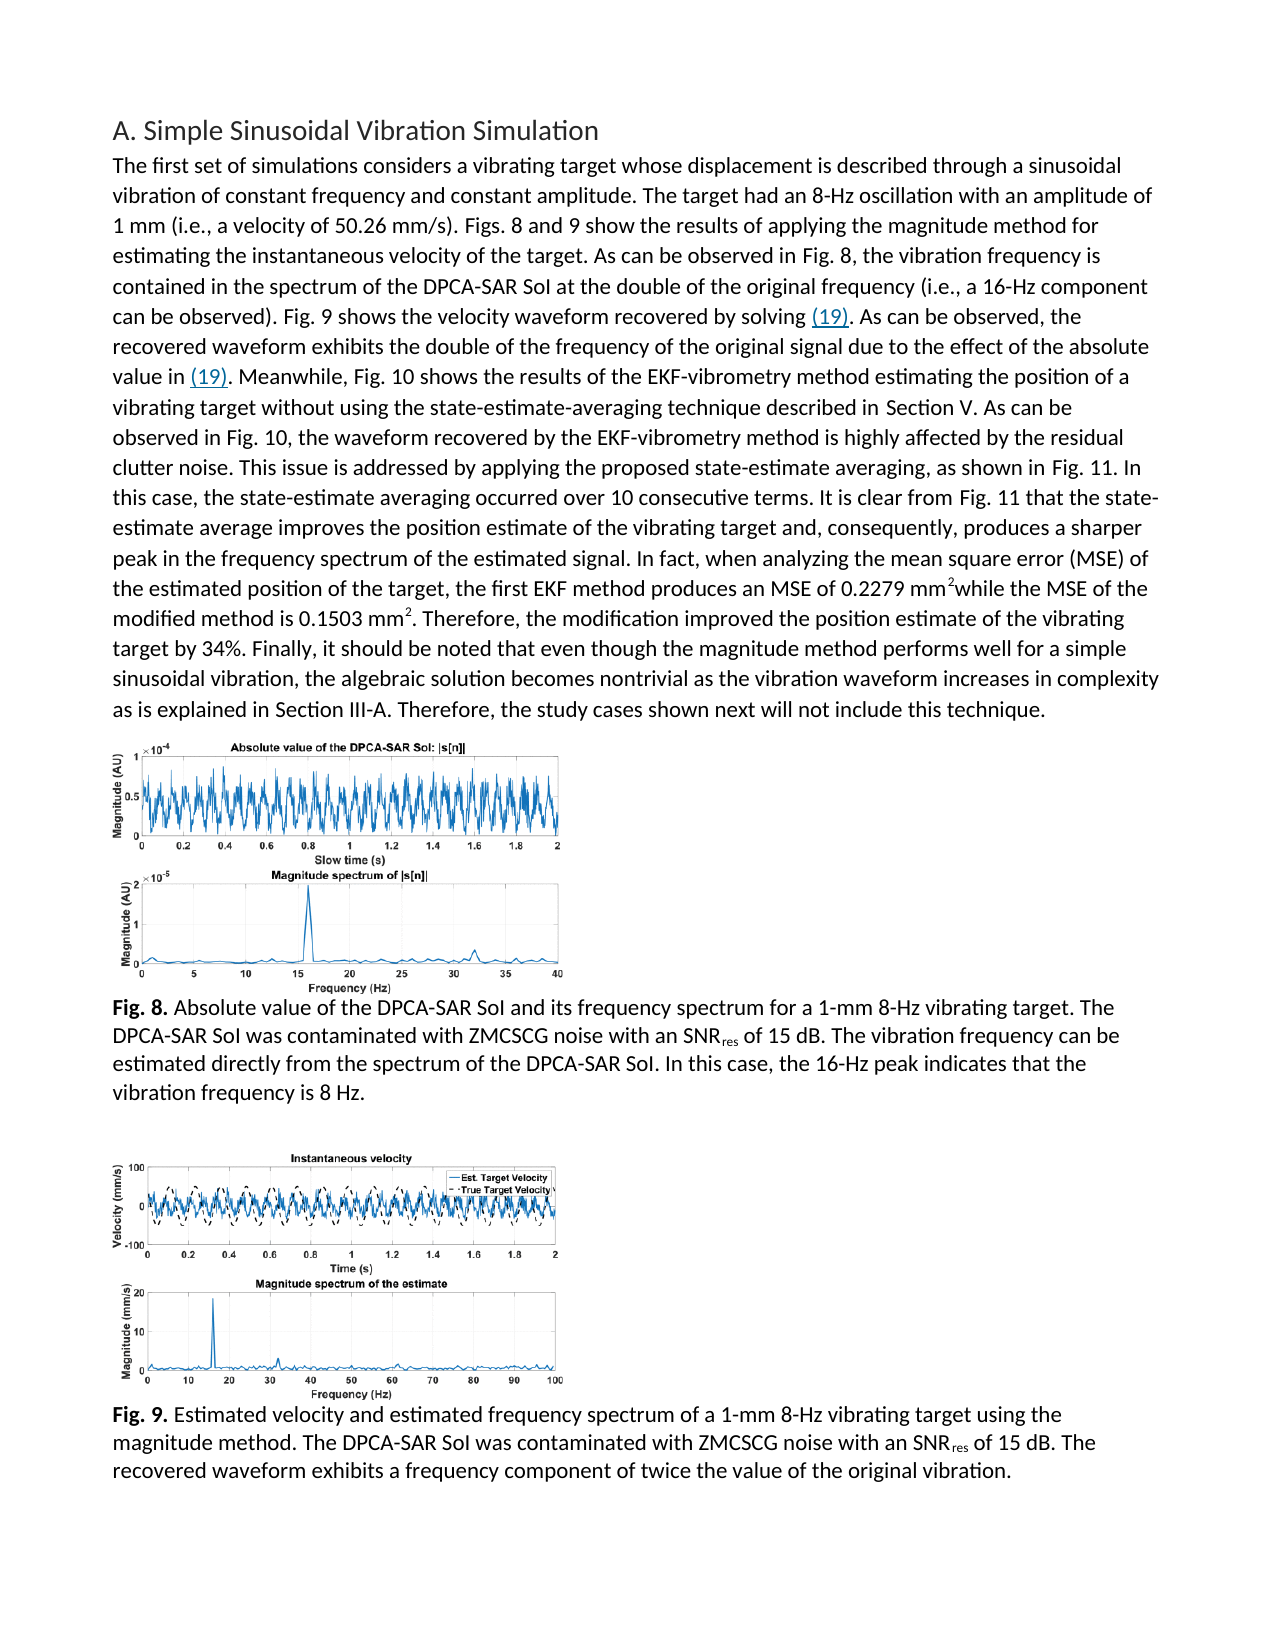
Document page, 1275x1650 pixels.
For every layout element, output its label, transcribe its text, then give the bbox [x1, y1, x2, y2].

text Fig. 9. Estimated velocity and estimated frequency spectrum of a 1-mm 8-Hz vibrating target using the magnitude method. The DPCA-SAR SoI was contaminated with ZMCSCG noise with an SNRres of 15 dB. The recovered waveform exhibits a frequency component of twice the value of the original vibration. [112, 1400, 1162, 1484]
text The first set of simulations considers a vibrating target whose displacement is described through a sinusoidal vibration of constant frequency and constant amplitude. The target had an 8-Hz oscillation with an amplitude of 1 mm (i.e., a velocity of 50.26 mm/s). Figs. 8 and 9 show the results of applying the magnitude method for estimating the instantaneous velocity of the target. As can be observed in Fig. 8, the vibration frequency is contained in the spectrum of the DPCA-SAR SoI at the double of the original frequency (i.e., a 16-Hz component can be observed). Fig. 9 shows the velocity waveform recovered by solving (19). As can be observed, the recovered waveform exhibits the double of the frequency of the original signal due to the effect of the absolute value in (19). Meanwhile, Fig. 10 shows the results of the EKF-vibrometry method estimating the position of a vibrating target without using the state-estimate-averaging technique described in Section V. As can be observed in Fig. 10, the waveform recovered by the EKF-vibrometry method is highly affected by the residual clutter noise. This issue is addressed by applying the proposed state-estimate averaging, as shown in Fig. 11. In this case, the state-estimate averaging occurred over 10 consecutive terms. It is clear from Fig. 11 that the state-estimate average improves the position estimate of the vibrating target and, consequently, produces a sharper peak in the frequency spectrum of the estimated signal. In fact, when analyzing the mean square error (MSE) of the estimated position of the target, the first EKF method produces an MSE of 0.2279 mm2while the MSE of the modified method is 0.1503 mm2. Therefore, the modification improved the position estimate of the vibrating target by 34%. Finally, it should be noted that even though the magnitude method performs well for a simple sinusoidal vibration, the algebraic solution becomes nontrivial as the vibration waveform increases in complexity as is explained in Section III-A. Therefore, the study cases shown next will not include this technique. [112, 151, 1162, 723]
subtitle A. Simple Sinusoidal Vibration Simulation [112, 112, 1162, 148]
text Fig. 8. Absolute value of the DPCA-SAR SoI and its frequency spectrum for a 1-mm 8-Hz vibrating target. The DPCA-SAR SoI was contaminated with ZMCSCG noise with an SNRres of 15 dB. The vibration frequency can be estimated directly from the spectrum of the DPCA-SAR SoI. In this case, the 16-Hz peak indicates that the vibration frequency is 8 Hz. [112, 993, 1162, 1106]
picture [112, 1152, 563, 1400]
picture [112, 741, 563, 994]
